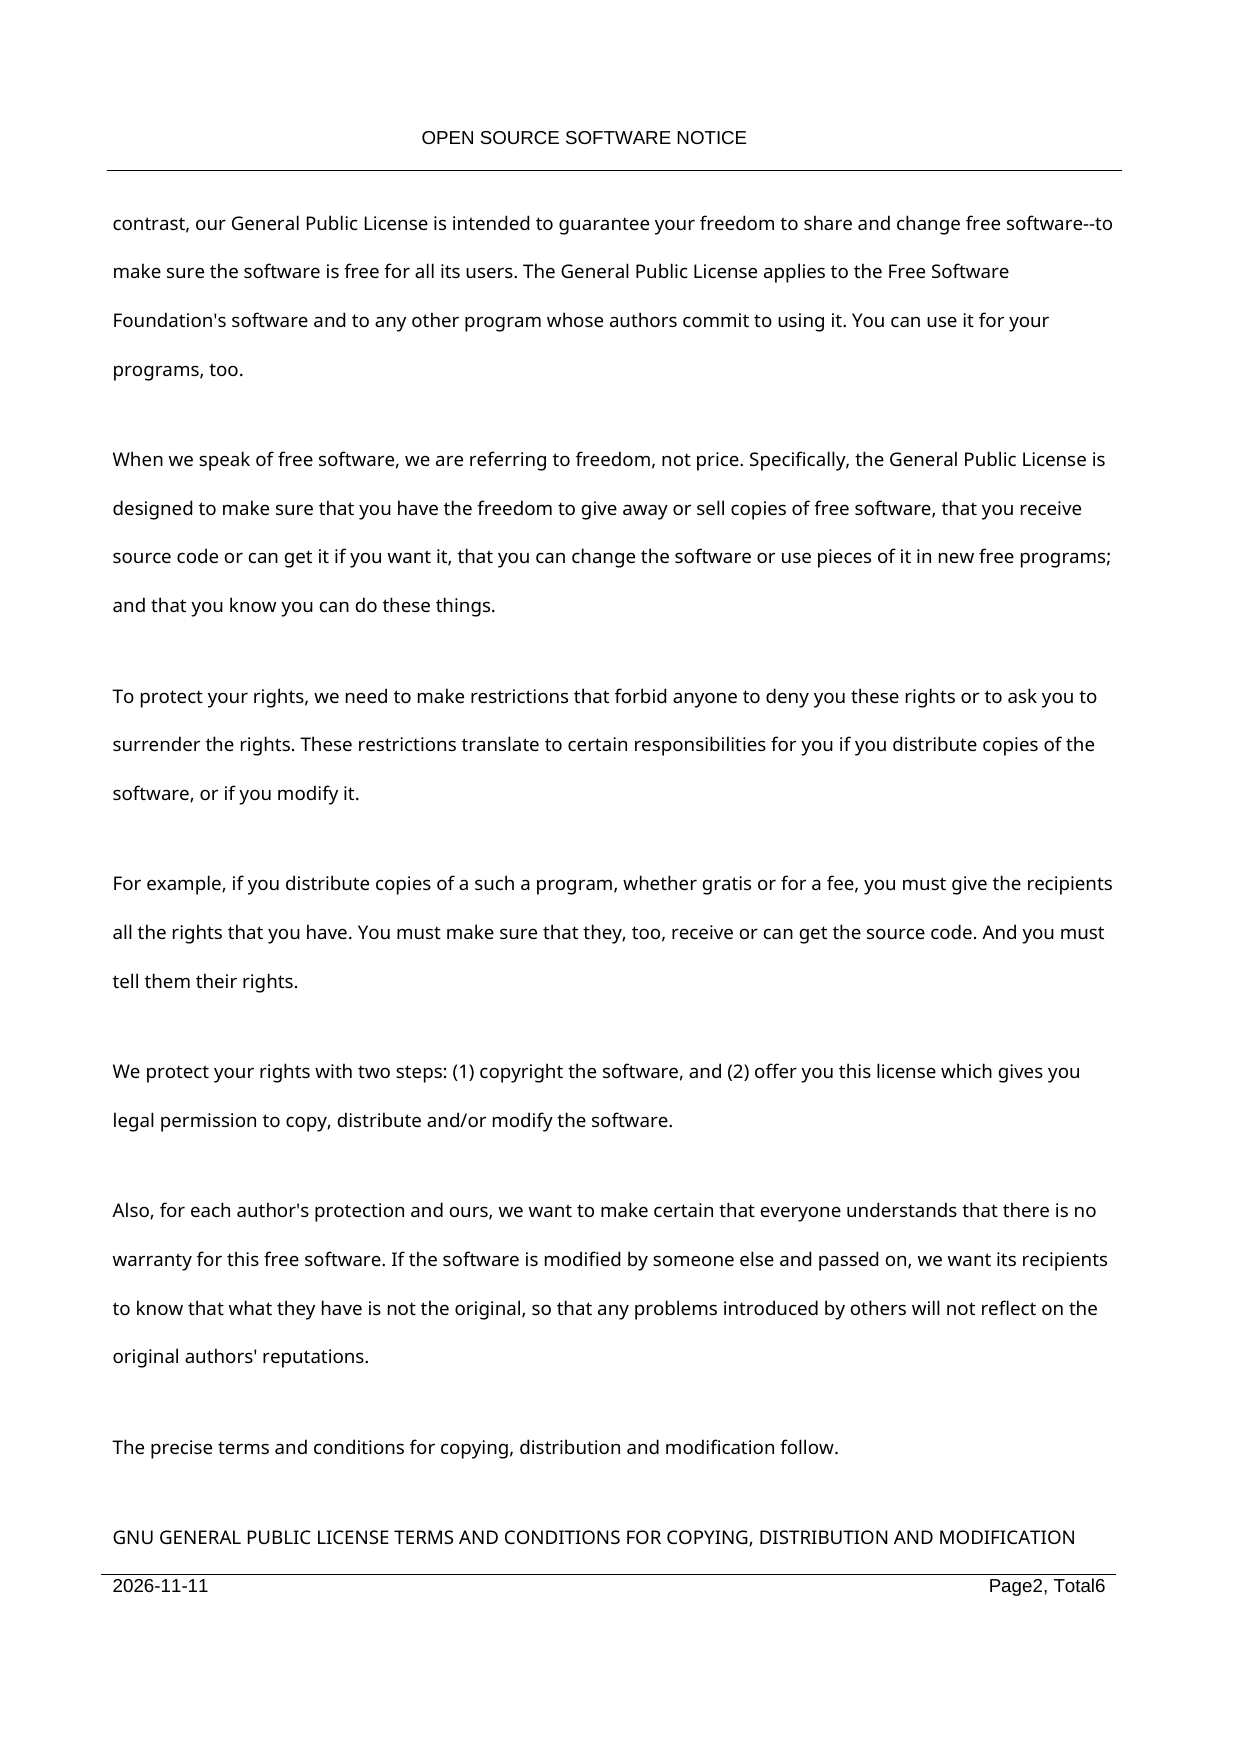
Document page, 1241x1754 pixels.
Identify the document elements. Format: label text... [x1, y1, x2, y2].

text GNU GENERAL PUBLIC LICENSE TERMS AND CONDITIONS FOR COPYING, DISTRIBUTION AND MODIFICATION [112, 1521, 1128, 1553]
text The precise terms and conditions for copying, distribution and modification follow. [112, 1431, 1128, 1463]
text To protect your rights, we need to make restrictions that forbid anyone to deny you these rights or to ask you to surrender the rights. These restrictions translate to certain responsibilities for you if you distribute copies of the software, or if you modify it. [112, 679, 1128, 809]
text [112, 206, 1128, 385]
text Also, for each author's protection and ours, we want to make certain that everyone understands that there is no warranty for this free software. If the software is modified by someone else and passed on, we want its recipients to know that what they have is not the original, so that any problems introduced by others will not reflect on the original authors' reputations. [112, 1194, 1128, 1373]
text For example, if you distribute copies of a such a program, whether gratis or for a fee, you must give the recipients all the rights that you have. You must make sure that they, too, receive or can get the source code. And you must tell them their rights. [112, 867, 1128, 997]
text We protect your rights with two steps: (1) copyright the software, and (2) offer you this license which gives you legal permission to copy, distribute and/or modify the software. [112, 1055, 1128, 1136]
text When we speak of free software, we are referring to freedom, not price. Specifically, the General Public License is designed to make sure that you have the freedom to give away or sell copies of free software, that you receive source code or can get it if you want it, that you can change the software or use pieces of it in new free programs; and that you know you can do these things. [112, 443, 1128, 622]
